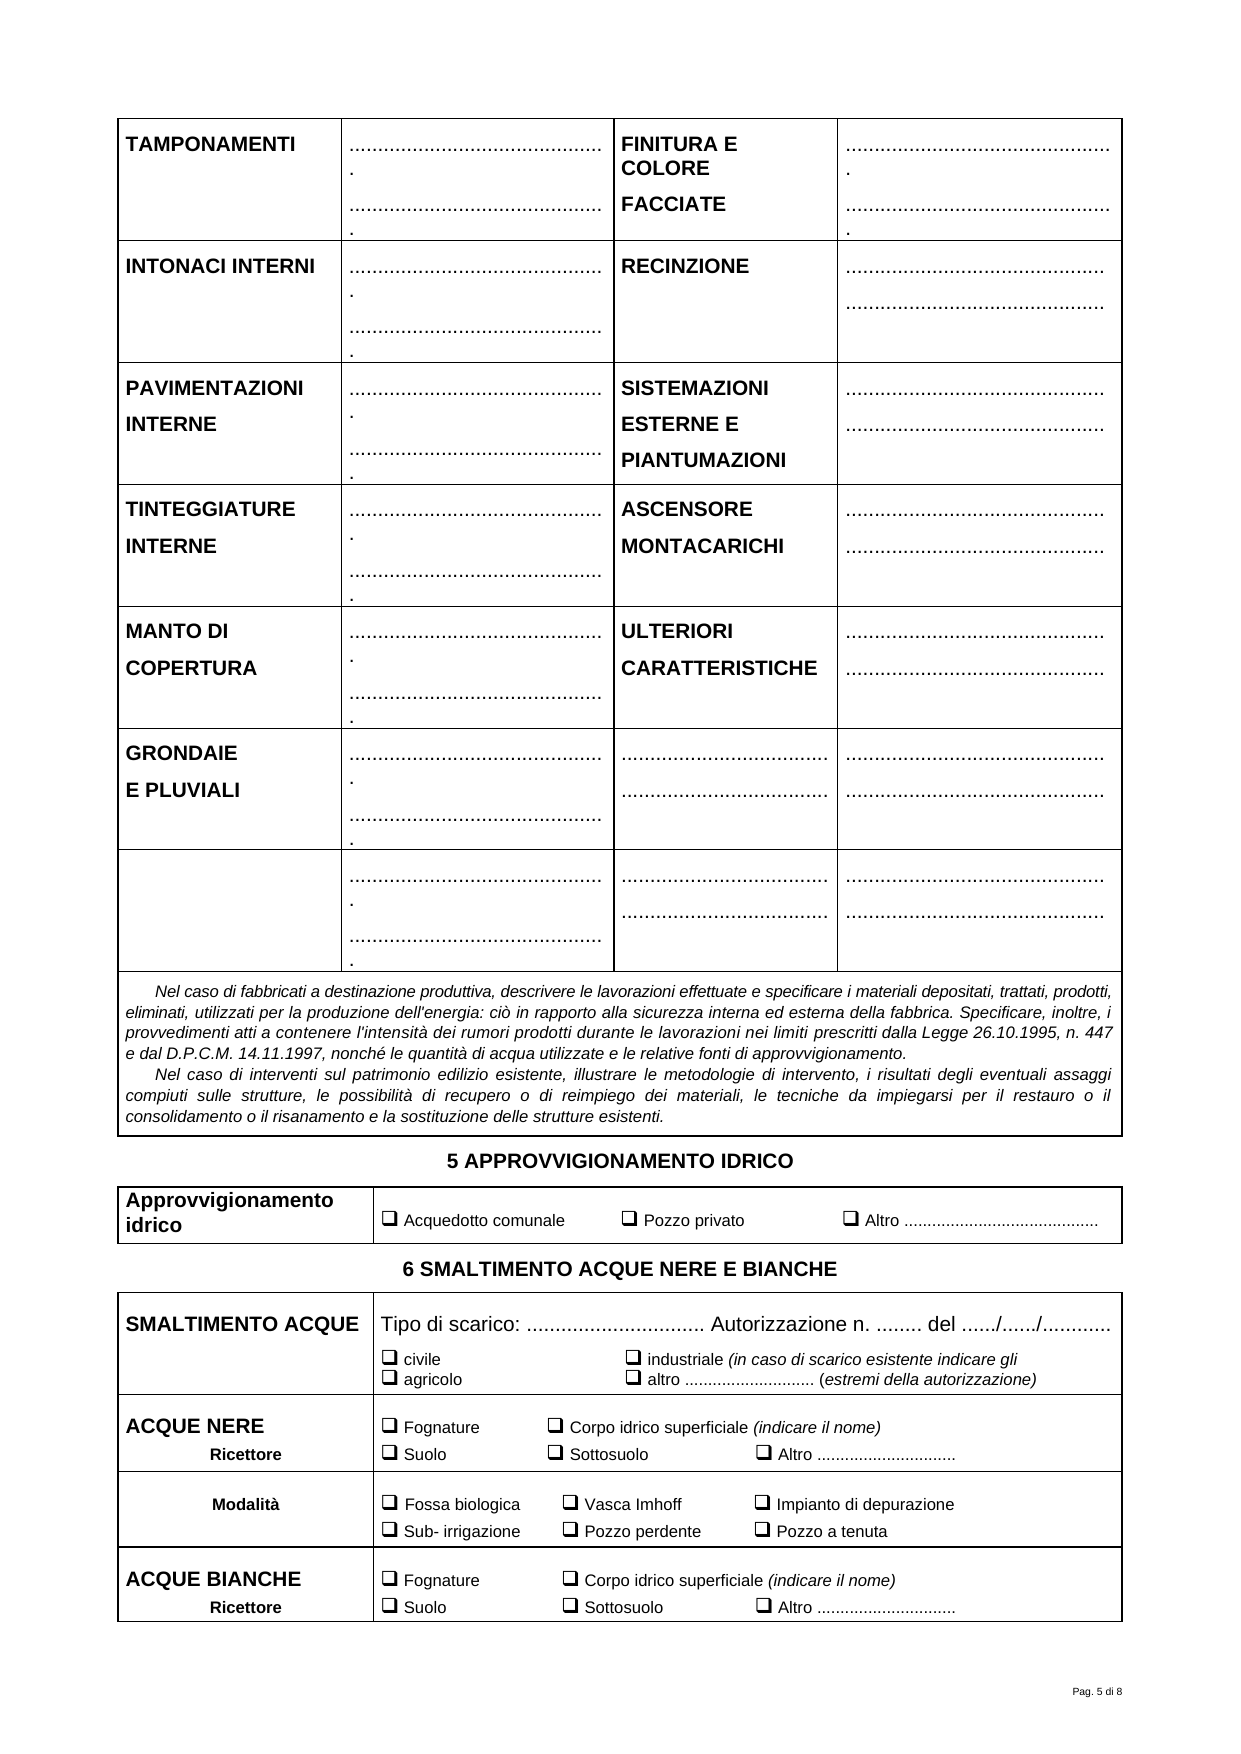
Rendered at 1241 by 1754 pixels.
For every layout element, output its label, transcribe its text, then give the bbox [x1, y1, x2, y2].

table_cell GRONDAIE E PLUVIALI [119, 729, 341, 849]
table_cell PAVIMENTAZIONI INTERNE [119, 363, 341, 484]
table_cell ............................................. ............................................. [342, 119, 613, 240]
table_cell Nel caso di fabbricati a destinazione produttiva, descrivere le lavorazioni effettuate e specificare i materiali depositati, trattati, prodotti, eliminati, utilizzati per la produzione dell'energia: ciò in rapporto alla sicurezza interna ed esterna della fabbrica. Specificare, inoltre, i provvedimenti atti a contenere l'intensità dei rumori prodotti durante le lavorazioni nei limiti prescritti dalla Legge 26.10.1995, n. 447 e dal D.P.C.M. 14.11.1997, nonché le quantità di acqua utilizzate e le relative fonti di approvvigionamento. Nel caso di interventi sul patrimonio edilizio esistente, illustrare le metodologie di intervento, i risultati degli eventuali assaggi compiuti sulle strutture, le possibilità di recupero o di reimpiego dei materiali, le tecniche da impiegarsi per il restauro o il consolidamento o il risanamento e la sostituzione delle strutture esistenti. [119, 972, 1121, 1135]
table_cell TAMPONAMENTI [119, 119, 341, 240]
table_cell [374, 1472, 1121, 1546]
table_cell ............................................. ............................................. [838, 607, 1121, 727]
table_cell ACQUE NERE Ricettore [119, 1395, 373, 1471]
text 5 APPROVVIGIONAMENTO IDRICO [118, 1149, 1122, 1173]
table_cell Fognature Corpo idrico superficiale (indicare il nome) Suolo Sottosuolo Altro .............................. [374, 1548, 1121, 1621]
table_cell ............................................. ............................................. [342, 729, 613, 849]
table_cell ............................................. ............................................. [342, 241, 613, 362]
table_cell ACQUE BIANCHE Ricettore [119, 1548, 373, 1621]
table_cell ............................................. ............................................. [838, 850, 1121, 971]
table_cell ............................................. ............................................. [838, 241, 1121, 362]
table_cell INTONACI INTERNI [119, 241, 341, 362]
table_cell .................................... .................................... [615, 850, 837, 971]
table_cell SMALTIMENTO ACQUE [119, 1293, 373, 1394]
table_cell ............................................. ............................................. [838, 363, 1121, 484]
table_header Acquedotto comunale Pozzo privato Altro .......................................... [374, 1188, 1121, 1243]
table_cell ............................................. ............................................. [342, 607, 613, 727]
table_cell MANTO DI COPERTURA [119, 607, 341, 727]
table_cell TINTEGGIATURE INTERNE [119, 485, 341, 606]
table_cell RECINZIONE [615, 241, 837, 362]
table_cell [119, 850, 341, 971]
table_cell Fognature Corpo idrico superficiale (indicare il nome) Suolo Sottosuolo Altro .............................. [374, 1395, 1121, 1471]
table_cell ASCENSORE MONTACARICHI [615, 485, 837, 606]
table_cell ULTERIORI CARATTERISTICHE [615, 607, 837, 727]
table_cell FINITURA E COLORE FACCIATE [615, 119, 837, 240]
table_cell ............................................. ............................................. [342, 485, 613, 606]
table_cell 6 SMALTIMENTO ACQUE NERE E BIANCHE [118, 1244, 1122, 1292]
table_cell SISTEMAZIONI ESTERNE E PIANTUMAZIONI [615, 363, 837, 484]
table_cell Tipo di scarico: ............................... Autorizzazione n. ........ del ....../....../............ civile industriale (in caso di scarico esistente indicare gli agricolo altro ............................ (estremi della autorizzazione) [374, 1293, 1121, 1394]
table_cell ............................................. ............................................. [342, 850, 613, 971]
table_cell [838, 119, 1121, 240]
table_cell ............................................. ............................................. [838, 729, 1121, 849]
table_cell ............................................. ............................................. [838, 485, 1121, 606]
table_cell Modalità [119, 1472, 373, 1546]
table_header Approvvigionamento idrico [119, 1188, 373, 1243]
table_cell ............................................. ............................................. [342, 363, 613, 484]
table_cell .................................... .................................... [615, 729, 837, 849]
